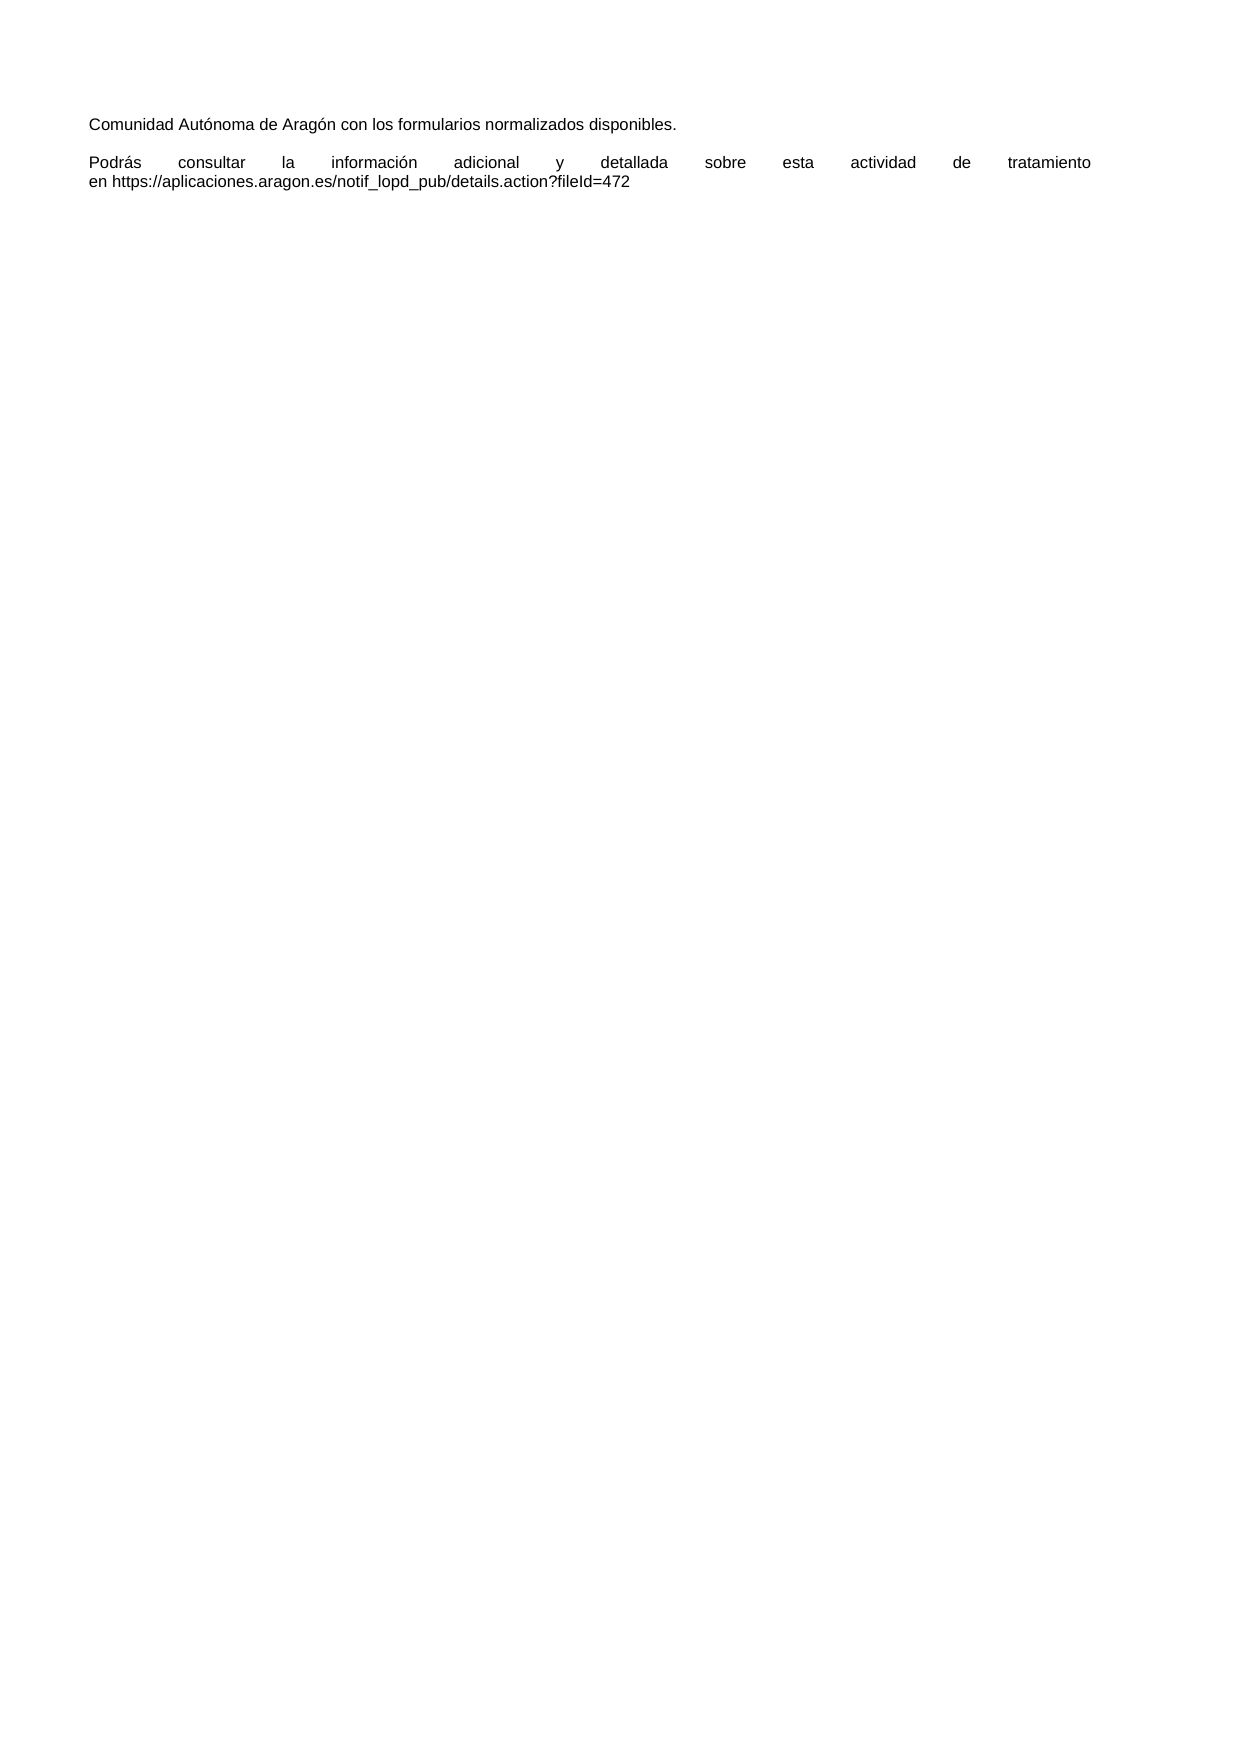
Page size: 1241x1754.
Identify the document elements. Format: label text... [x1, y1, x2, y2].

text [89, 114, 1092, 134]
text Podrás consultar la información adicional y detallada sobre esta actividad de tratamiento en https://aplicaciones.aragon.es/notif_lopd_pub/details.action?fileId=472 [89, 153, 1092, 191]
